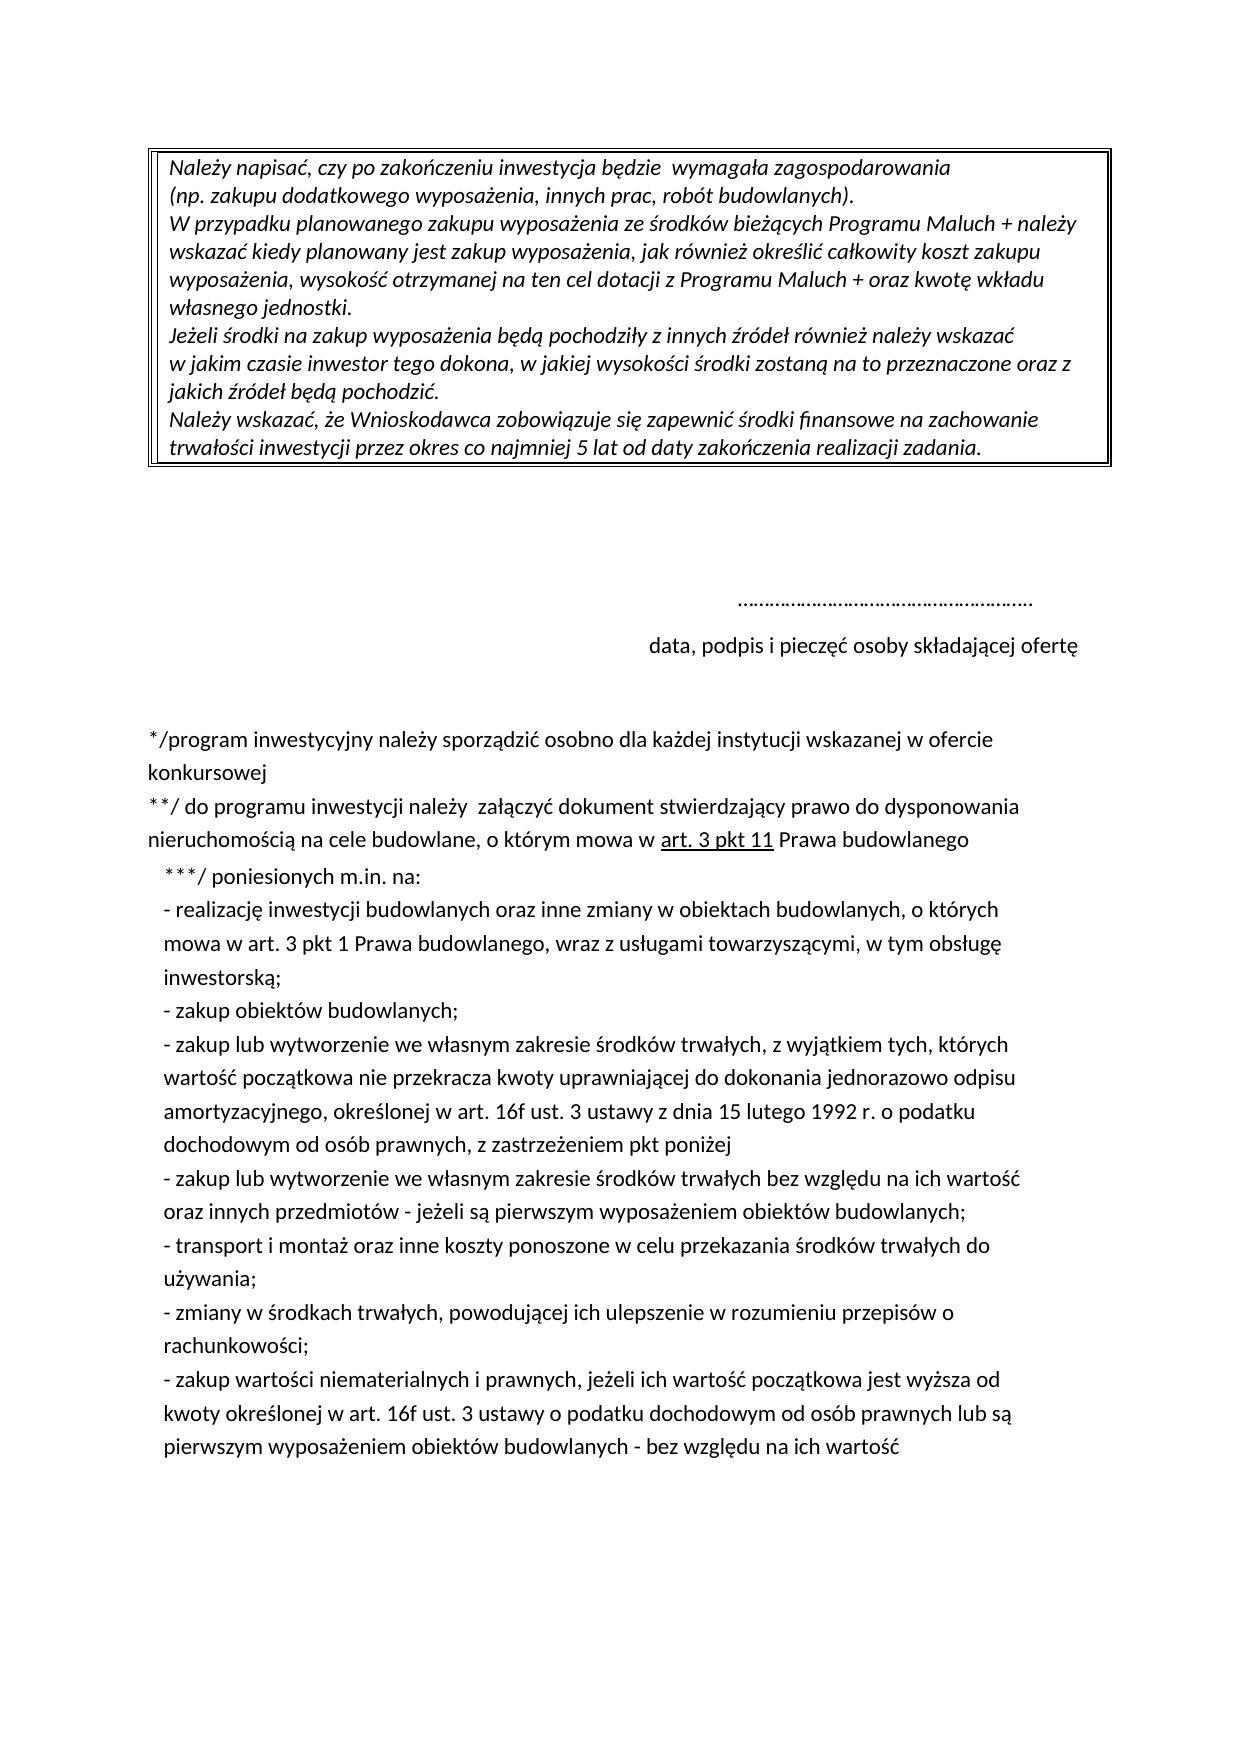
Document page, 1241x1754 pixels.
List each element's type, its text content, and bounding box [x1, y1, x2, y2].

text data, podpis i pieczęć osoby składającej ofertę [148, 631, 1093, 659]
text ……………………………………………….. [148, 584, 1093, 612]
text */program inwestycyjny należy sporządzić osobno dla każdej instytucji wskazanej w ofercie konkursowej [148, 725, 1093, 786]
table_header ***/ poniesionych m.in. na: - realizację inwestycji budowlanych oraz inne zmiany w obiektach budowlanych, o których mowa w art. 3 pkt 1 Prawa budowlanego, wraz z usługami towarzyszącymi, w tym obsługę inwestorską; - zakup obiektów budowlanych; - zakup lub wytworzenie we własnym zakresie środków trwałych, z wyjątkiem tych, których wartość początkowa nie przekracza kwoty uprawniającej do dokonania jednorazowo odpisu amortyzacyjnego, określonej w art. 16f ust. 3 ustawy z dnia 15 lutego 1992 r. o podatku dochodowym od osób prawnych, z zastrzeżeniem pkt poniżej - zakup lub wytworzenie we własnym zakresie środków trwałych bez względu na ich wartość oraz innych przedmiotów - jeżeli są pierwszym wyposażeniem obiektów budowlanych; - transport i montaż oraz inne koszty ponoszone w celu przekazania środków trwałych do używania; - zmiany w środkach trwałych, powodującej ich ulepszenie w rozumieniu przepisów o rachunkowości; - zakup wartości niematerialnych i prawnych, jeżeli ich wartość początkowa jest wyższa od kwoty określonej w art. 16f ust. 3 ustawy o podatku dochodowym od osób prawnych lub są pierwszym wyposażeniem obiektów budowlanych - bez względu na ich wartość [148, 859, 1026, 1468]
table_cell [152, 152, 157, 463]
text **/ do programu inwestycji należy załączyć dokument stwierdzający prawo do dysponowania nieruchomością na cele budowlane, o którym mowa w art. 3 pkt 11 Prawa budowlanego [148, 792, 1093, 853]
